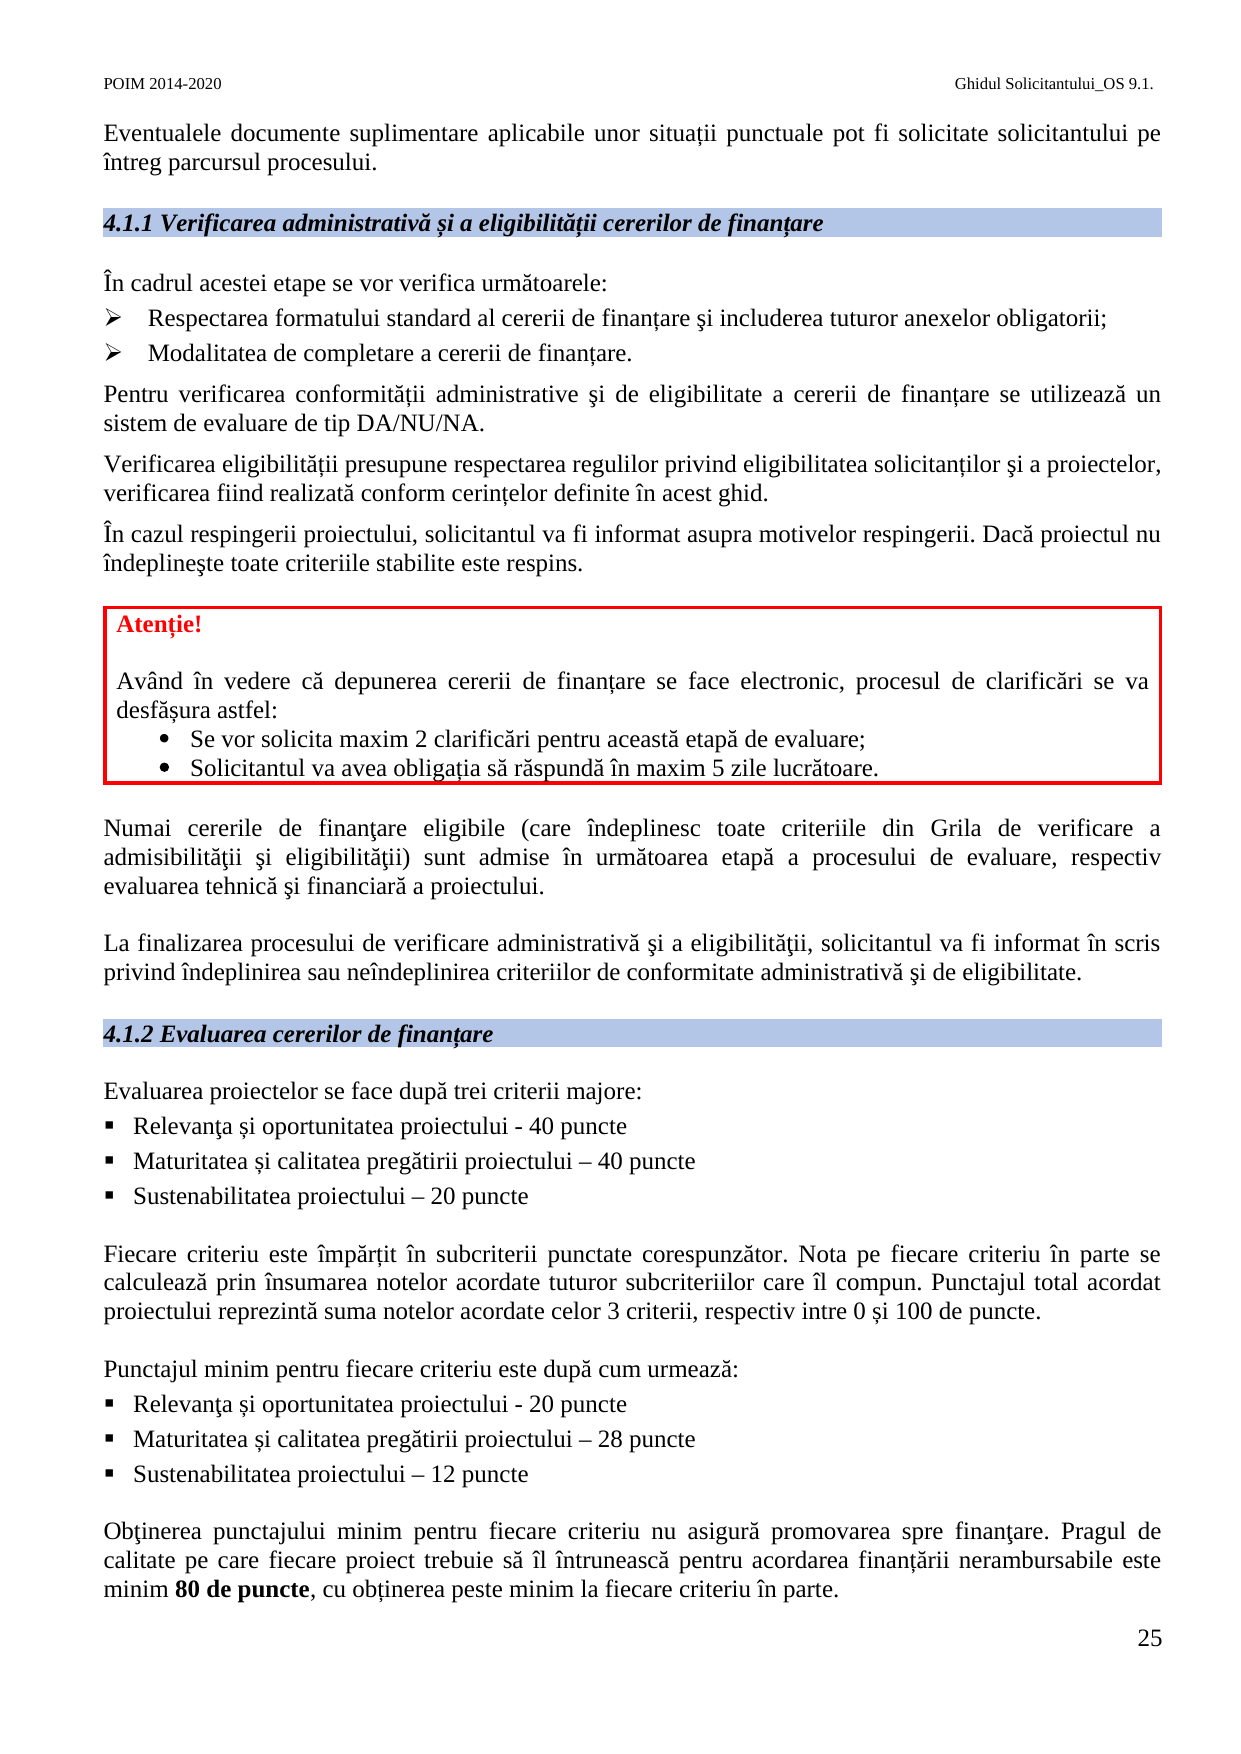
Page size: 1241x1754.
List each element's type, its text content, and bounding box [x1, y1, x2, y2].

text Verificarea eligibilității presupune respectarea regulilor privind eligibilitatea solicitanților şi a proiectelor, verificarea fiind realizată conform cerințelor definite în acest ghid. [103, 449, 1162, 507]
text Punctajul minim pentru fiecare criteriu este după cum urmează: [103, 1354, 1162, 1382]
text Eventualele documente suplimentare aplicabile unor situații punctuale pot fi solicitate solicitantului pe întreg parcursul procesului. [103, 118, 1162, 176]
text La finalizarea procesului de verificare administrativă şi a eligibilităţii, solicitantul va fi informat în scris privind îndeplinirea sau neîndeplinirea criteriilor de conformitate administrativă şi de eligibilitate. [103, 928, 1162, 986]
list Relevanţa și oportunitatea proiectului - 20 puncte [103, 1389, 1162, 1417]
text În cazul respingerii proiectului, solicitantul va fi informat asupra motivelor respingerii. Dacă proiectul nu îndeplineşte toate criteriile stabilite este respins. [103, 519, 1162, 577]
table_header Atenție! Având în vedere că depunerea cererii de finanțare se face electronic, procesul de clarificări se va desfășura astfel: Se vor solicita maxim 2 clarificări pentru această etapă de evaluare; Solicitantul va avea obligația să răspundă în maxim 5 zile lucrătoare. [107, 609, 1159, 781]
text În cadrul acestei etape se vor verifica următoarele: [103, 268, 1162, 297]
list Sustenabilitatea proiectului – 12 puncte [103, 1459, 1162, 1487]
list Sustenabilitatea proiectului – 20 puncte [103, 1181, 1162, 1210]
subtitle 4.1.1 Verificarea administrativă și a eligibilității cererilor de finanțare [103, 208, 1162, 237]
list Respectarea formatului standard al cererii de finanțare şi includerea tuturor anexelor obligatorii; [103, 303, 1162, 332]
text Obţinerea punctajului minim pentru fiecare criteriu nu asigură promovarea spre finanţare. Pragul de calitate pe care fiecare proiect trebuie să îl întrunească pentru acordarea finanțării nerambursabile este minim 80 de puncte, cu obținerea peste minim la fiecare criteriu în parte. [103, 1516, 1162, 1602]
list Maturitatea și calitatea pregătirii proiectului – 40 puncte [103, 1146, 1162, 1175]
text Pentru verificarea conformității administrative şi de eligibilitate a cererii de finanțare se utilizează un sistem de evaluare de tip DA/NU/NA. [103, 379, 1162, 437]
text Fiecare criteriu este împărțit în subcriterii punctate corespunzător. Nota pe fiecare criteriu în parte se calculează prin însumarea notelor acordate tuturor subcriteriilor care îl compun. Punctajul total acordat proiectului reprezintă suma notelor acordate celor 3 criterii, respectiv intre 0 și 100 de puncte. [103, 1239, 1162, 1325]
list Maturitatea și calitatea pregătirii proiectului – 28 puncte [103, 1424, 1162, 1452]
text Numai cererile de finanţare eligibile (care îndeplinesc toate criteriile din Grila de verificare a admisibilităţii şi eligibilităţii) sunt admise în următoarea etapă a procesului de evaluare, respectiv evaluarea tehnică şi financiară a proiectului. [103, 813, 1162, 899]
list Relevanţa și oportunitatea proiectului - 40 puncte [103, 1111, 1162, 1140]
subtitle 4.1.2 Evaluarea cererilor de finanțare [103, 1019, 1162, 1047]
list Modalitatea de completare a cererii de finanțare. [103, 338, 1162, 367]
text Evaluarea proiectelor se face după trei criterii majore: [103, 1076, 1162, 1105]
